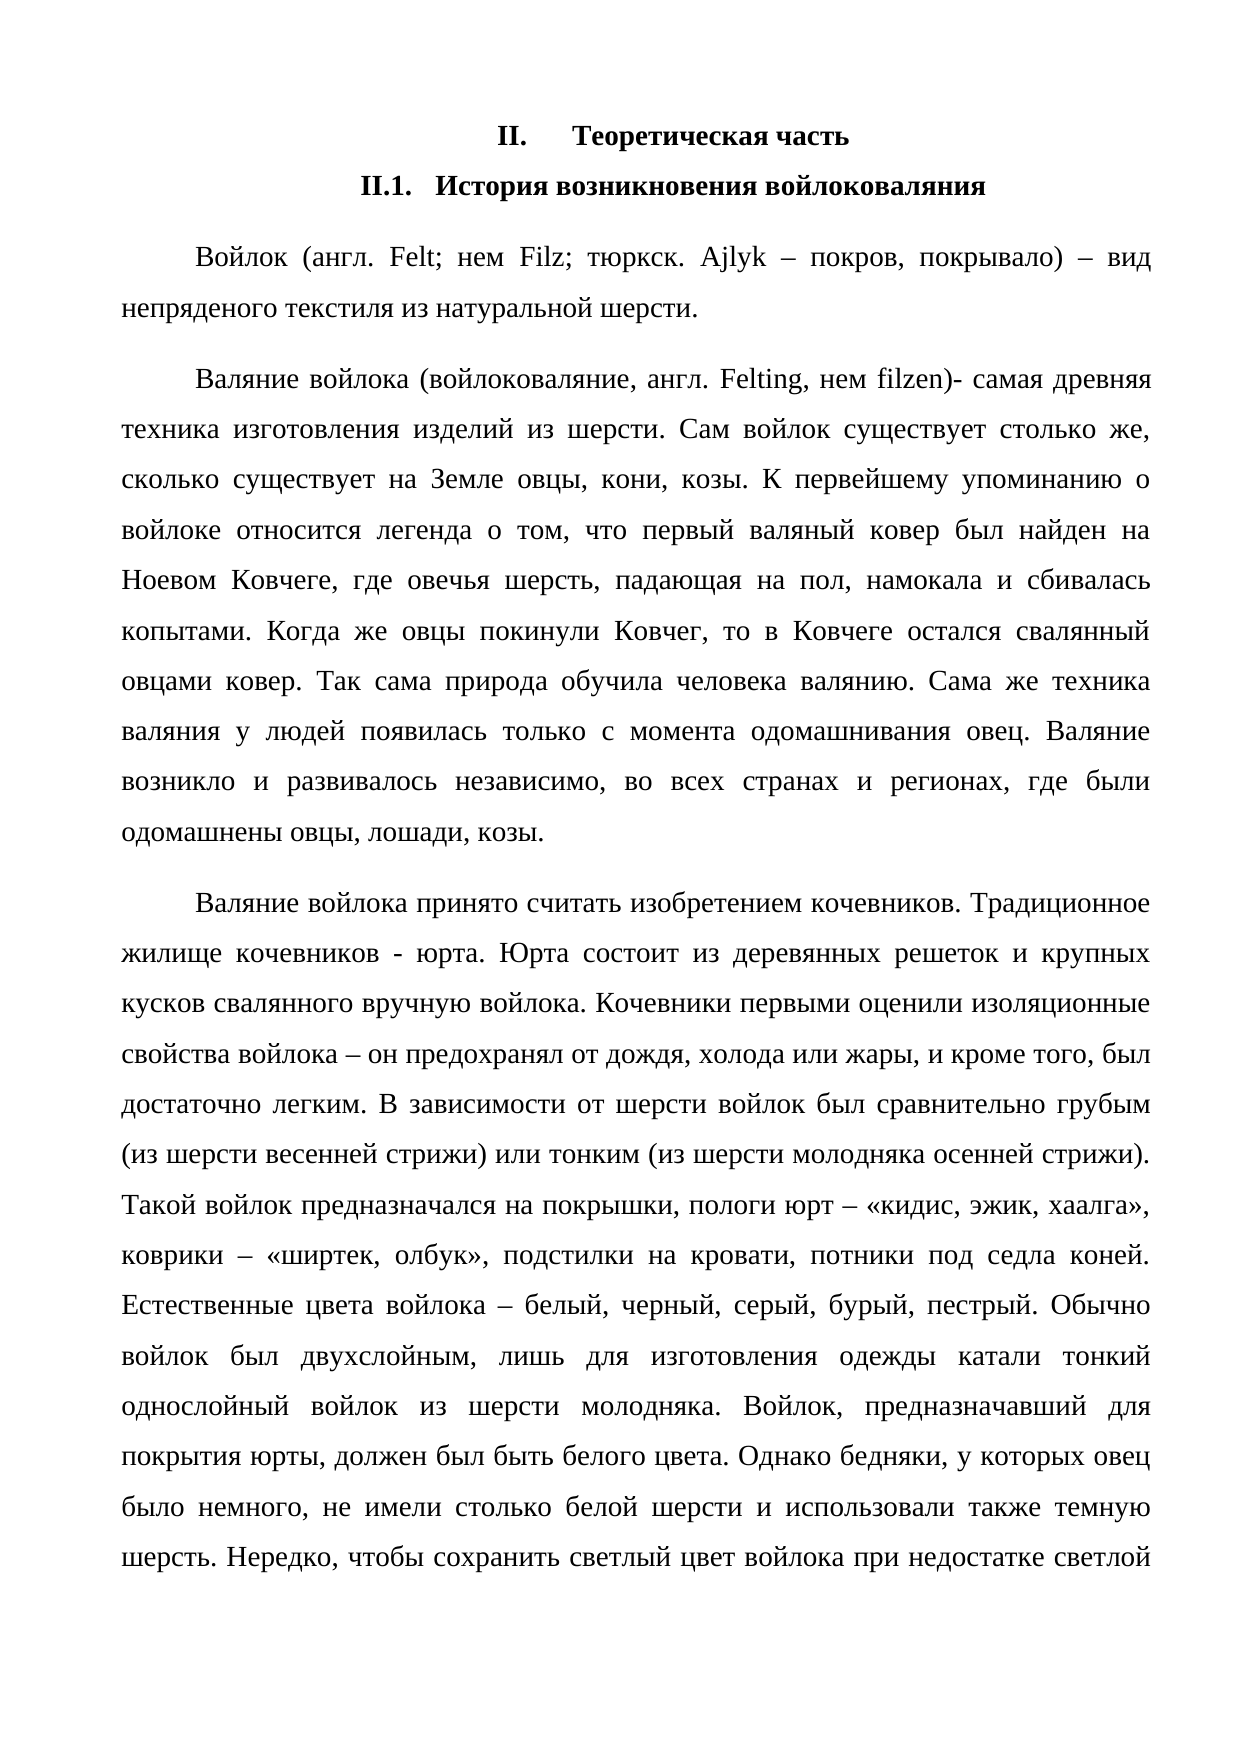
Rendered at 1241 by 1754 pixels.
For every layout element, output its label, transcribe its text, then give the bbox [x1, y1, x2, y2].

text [121, 885, 1152, 1573]
list Теоретическая часть [195, 118, 1152, 152]
text Войлок (англ. Felt; нем Filz; тюркск. Ajlyk – покров, покрывало) – вид непряденого текстиля из натуральной шерсти. [121, 239, 1152, 323]
text Валяние войлока (войлоковаляние, англ. Felting, нем filzen)- самая древняя техника изготовления изделий из шерсти. Сам войлок существует столько же, сколько существует на Земле овцы, кони, козы. К первейшему упоминанию о войлоке относится легенда о том, что первый валяный ковер был найден на Ноевом Ковчеге, где овечья шерсть, падающая на пол, намокала и сбивалась копытами. Когда же овцы покинули Ковчег, то в Ковчеге остался свалянный овцами ковер. Так сама природа обучила человека валянию. Сама же техника валяния у людей появилась только с момента одомашнивания овец. Валяние возникло и развивалось независимо, во всех странах и регионах, где были одомашнены овцы, лошади, козы. [121, 361, 1152, 847]
list История возникновения войлоковаляния [195, 168, 1152, 202]
